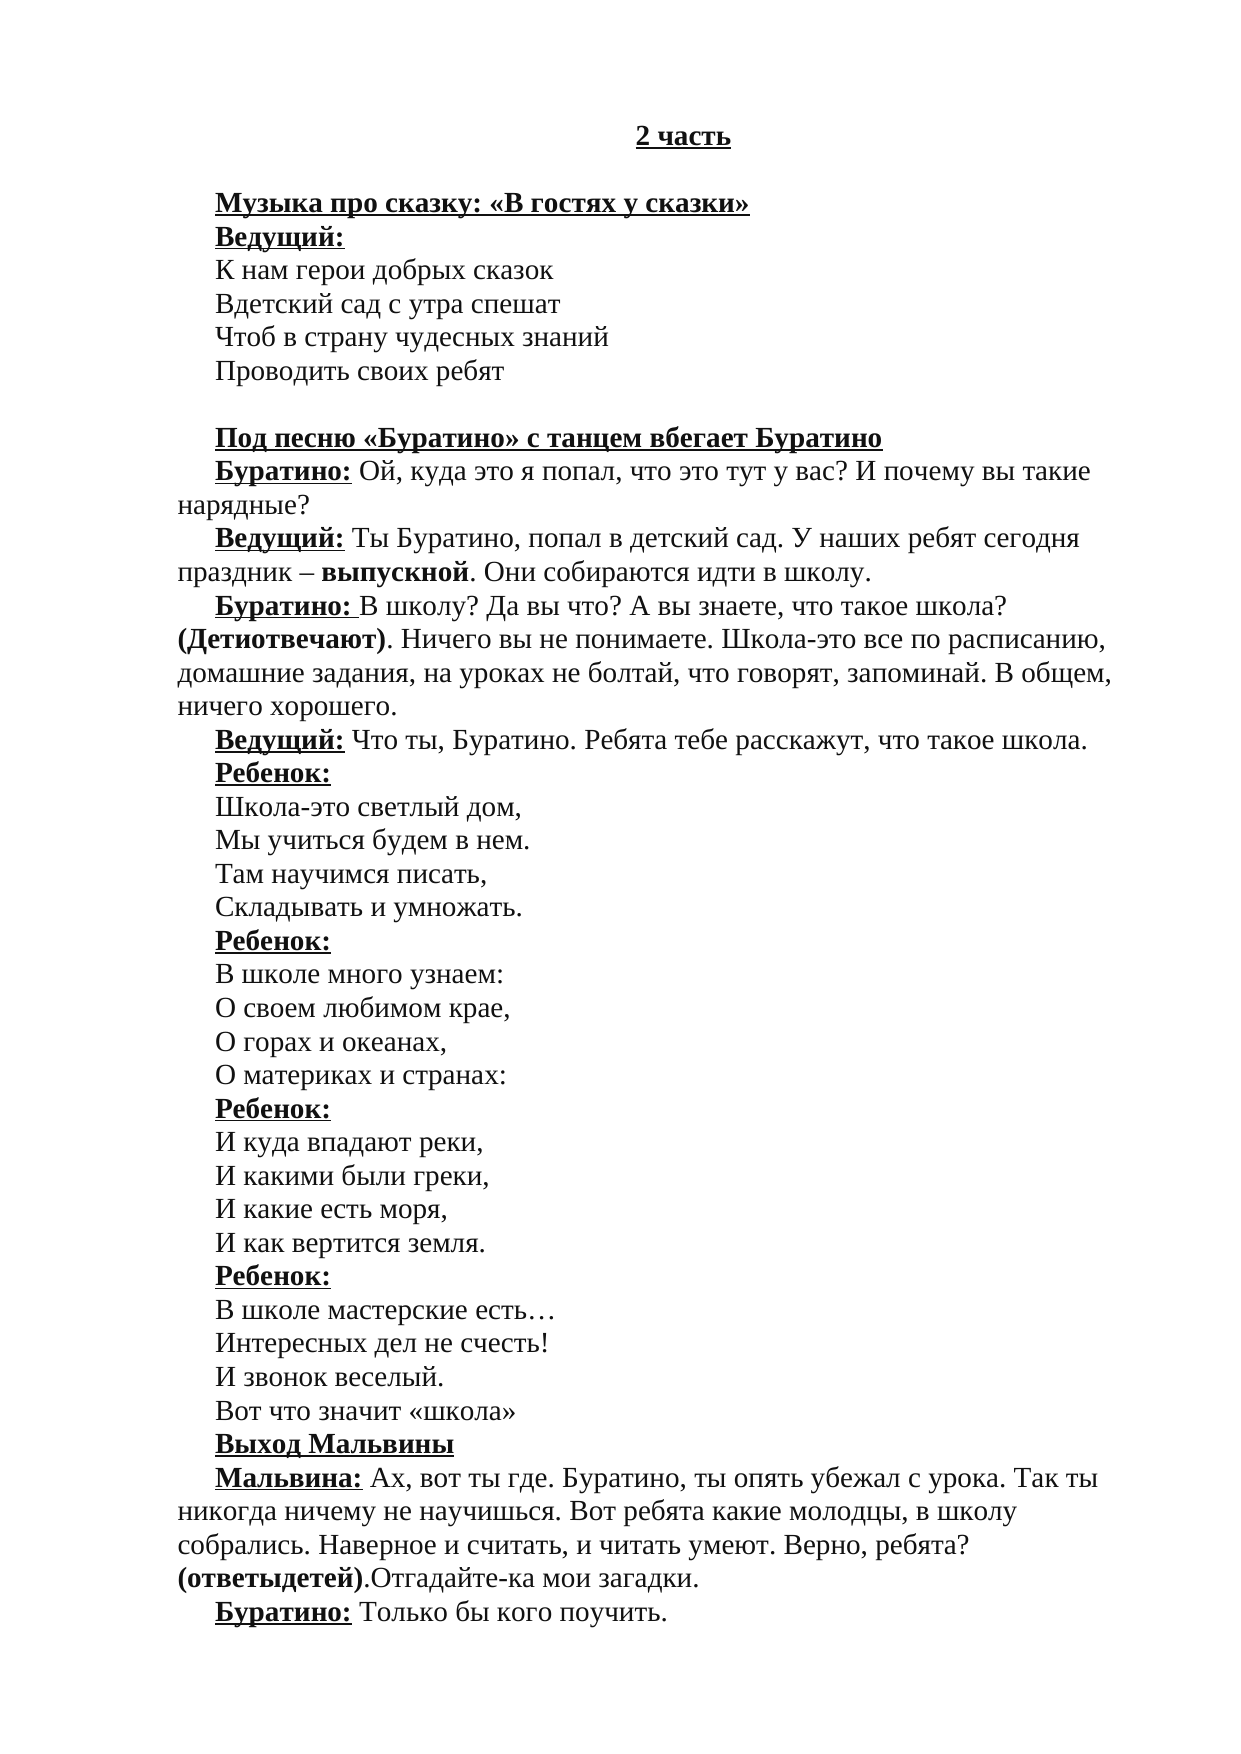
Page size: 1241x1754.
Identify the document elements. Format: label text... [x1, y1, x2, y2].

text Мы учиться будем в нем. [177, 822, 1152, 856]
text Ребенок: [177, 1258, 1152, 1292]
text Буратино: Только бы кого поучить. [177, 1594, 1152, 1627]
text В школе мастерские есть… [177, 1292, 1152, 1326]
text Ведущий: Ты Буратино, попал в детский сад. У наших ребят сегодня праздник – выпускной. Они собираются идти в школу. [177, 521, 1152, 588]
text О материках и странах: [177, 1057, 1152, 1091]
text Школа-это светлый дом, [177, 789, 1152, 822]
text В школе много узнаем: [177, 957, 1152, 990]
text И звонок веселый. [177, 1359, 1152, 1393]
text И куда впадают реки, [177, 1124, 1152, 1158]
text Вот что значит «школа» [177, 1393, 1152, 1426]
text Выход Мальвины [177, 1426, 1152, 1460]
text Интересных дел не счесть! [177, 1326, 1152, 1359]
text Складывать и умножать. [177, 889, 1152, 923]
text Вдетский сад с утра спешат [177, 286, 1152, 319]
text Ведущий: Что ты, Буратино. Ребята тебе расскажут, что такое школа. [177, 722, 1152, 755]
text Буратино: Ой, куда это я попал, что это тут у вас? И почему вы такие нарядные? [177, 453, 1152, 521]
text Там научимся писать, [177, 856, 1152, 889]
text Ведущий: [177, 219, 1152, 252]
text 2 часть [177, 118, 1152, 152]
text Буратино: В школу? Да вы что? А вы знаете, что такое школа? (Детиотвечают). Ничего вы не понимаете. Школа-это все по расписанию, домашние задания, на уроках не болтай, что говорят, запоминай. В общем, ничего хорошего. [177, 588, 1152, 722]
text И как вертится земля. [177, 1225, 1152, 1258]
text И какие есть моря, [177, 1191, 1152, 1225]
text Чтоб в страну чудесных знаний [177, 319, 1152, 353]
text Под песню «Буратино» с танцем вбегает Буратино [177, 420, 1152, 453]
text Ребенок: [177, 923, 1152, 957]
text Мальвина: Ах, вот ты где. Буратино, ты опять убежал с урока. Так ты никогда ничему не научишься. Вот ребята какие молодцы, в школу собрались. Наверное и считать, и читать умеют. Верно, ребята? (ответыдетей).Отгадайте-ка мои загадки. [177, 1460, 1152, 1594]
text Ребенок: [177, 755, 1152, 789]
text К нам герои добрых сказок [177, 252, 1152, 286]
text Проводить своих ребят [177, 353, 1152, 386]
text И какими были греки, [177, 1158, 1152, 1191]
text О горах и океанах, [177, 1024, 1152, 1057]
text Ребенок: [177, 1091, 1152, 1124]
text О своем любимом крае, [177, 990, 1152, 1024]
text Музыка про сказку: «В гостях у сказки» [177, 185, 1152, 219]
